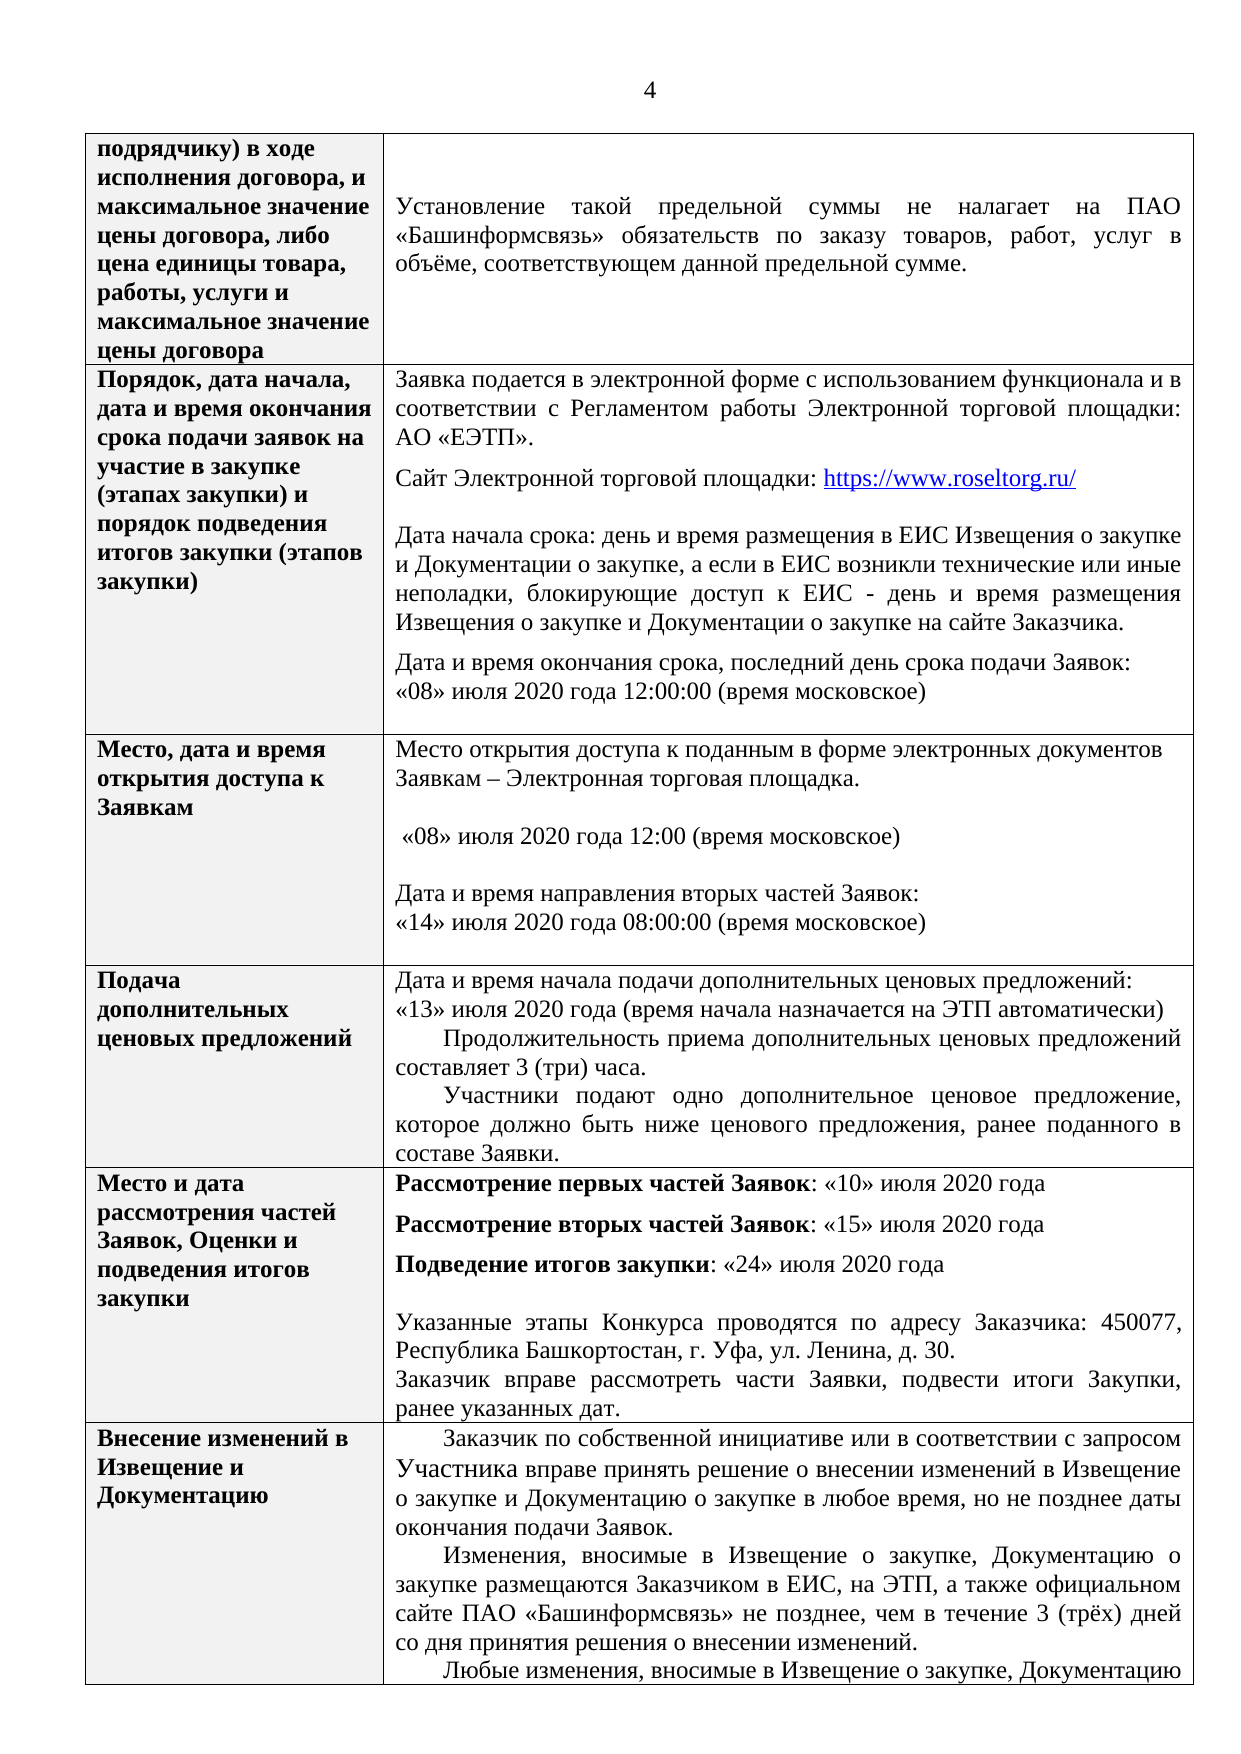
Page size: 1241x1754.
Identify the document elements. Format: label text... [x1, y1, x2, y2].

table_cell Место открытия доступа к поданным в форме электронных документов Заявкам – Электронная торговая площадка. 12:00 (время московское) Дата и время направления вторых частей Заявок: 08:00:00 (время московское) [384, 735, 1193, 964]
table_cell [384, 134, 1193, 363]
table_cell Место и дата рассмотрения частей Заявок, Оценки и подведения итогов закупки [86, 1168, 383, 1422]
table_cell Подача дополнительных ценовых предложений [86, 966, 383, 1167]
table_cell Дата и время начала подачи дополнительных ценовых предложений: (время начала назначается на ЭТП автоматически) Продолжительность приема дополнительных ценовых предложений составляет 3 (три) часа. Участники подают одно дополнительное ценовое предложение, которое должно быть ниже ценового предложения, ранее поданного в составе Заявки. [384, 966, 1193, 1167]
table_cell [86, 134, 383, 363]
table_cell Заявка подается в электронной форме с использованием функционала и в соответствии с Регламентом работы Электронной торговой площадки: АО «ЕЭТП». Сайт Электронной торговой площадки: https://www.roseltorg.ru/ Дата начала срока: день и время размещения в ЕИС Извещения о закупке и Документации о закупке, а если в ЕИС возникли технические или иные неполадки, блокирующие доступ к ЕИС - день и время размещения Извещения о закупке и Документации о закупке на сайте Заказчика. Дата и время окончания срока, последний день срока подачи Заявок: 12:00:00 (время московское) [384, 365, 1193, 733]
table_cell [86, 1423, 383, 1684]
table_cell Место, дата и время открытия доступа к Заявкам [86, 735, 383, 964]
table_cell Рассмотрение первых частей Заявок: Рассмотрение вторых частей Заявок: Подведение итогов закупки: Указанные этапы Конкурса проводятся по адресу Заказчика: 450077, Республика Башкортостан, г. Уфа, ул. Ленина, д. 30. Заказчик вправе рассмотреть части Заявки, подвести итоги Закупки, ранее указанных дат. [384, 1168, 1193, 1422]
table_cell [384, 1423, 1193, 1684]
table_cell Порядок, дата начала, дата и время окончания срока подачи заявок на участие в закупке (этапах закупки) и порядок подведения итогов закупки (этапов закупки) [86, 365, 383, 733]
